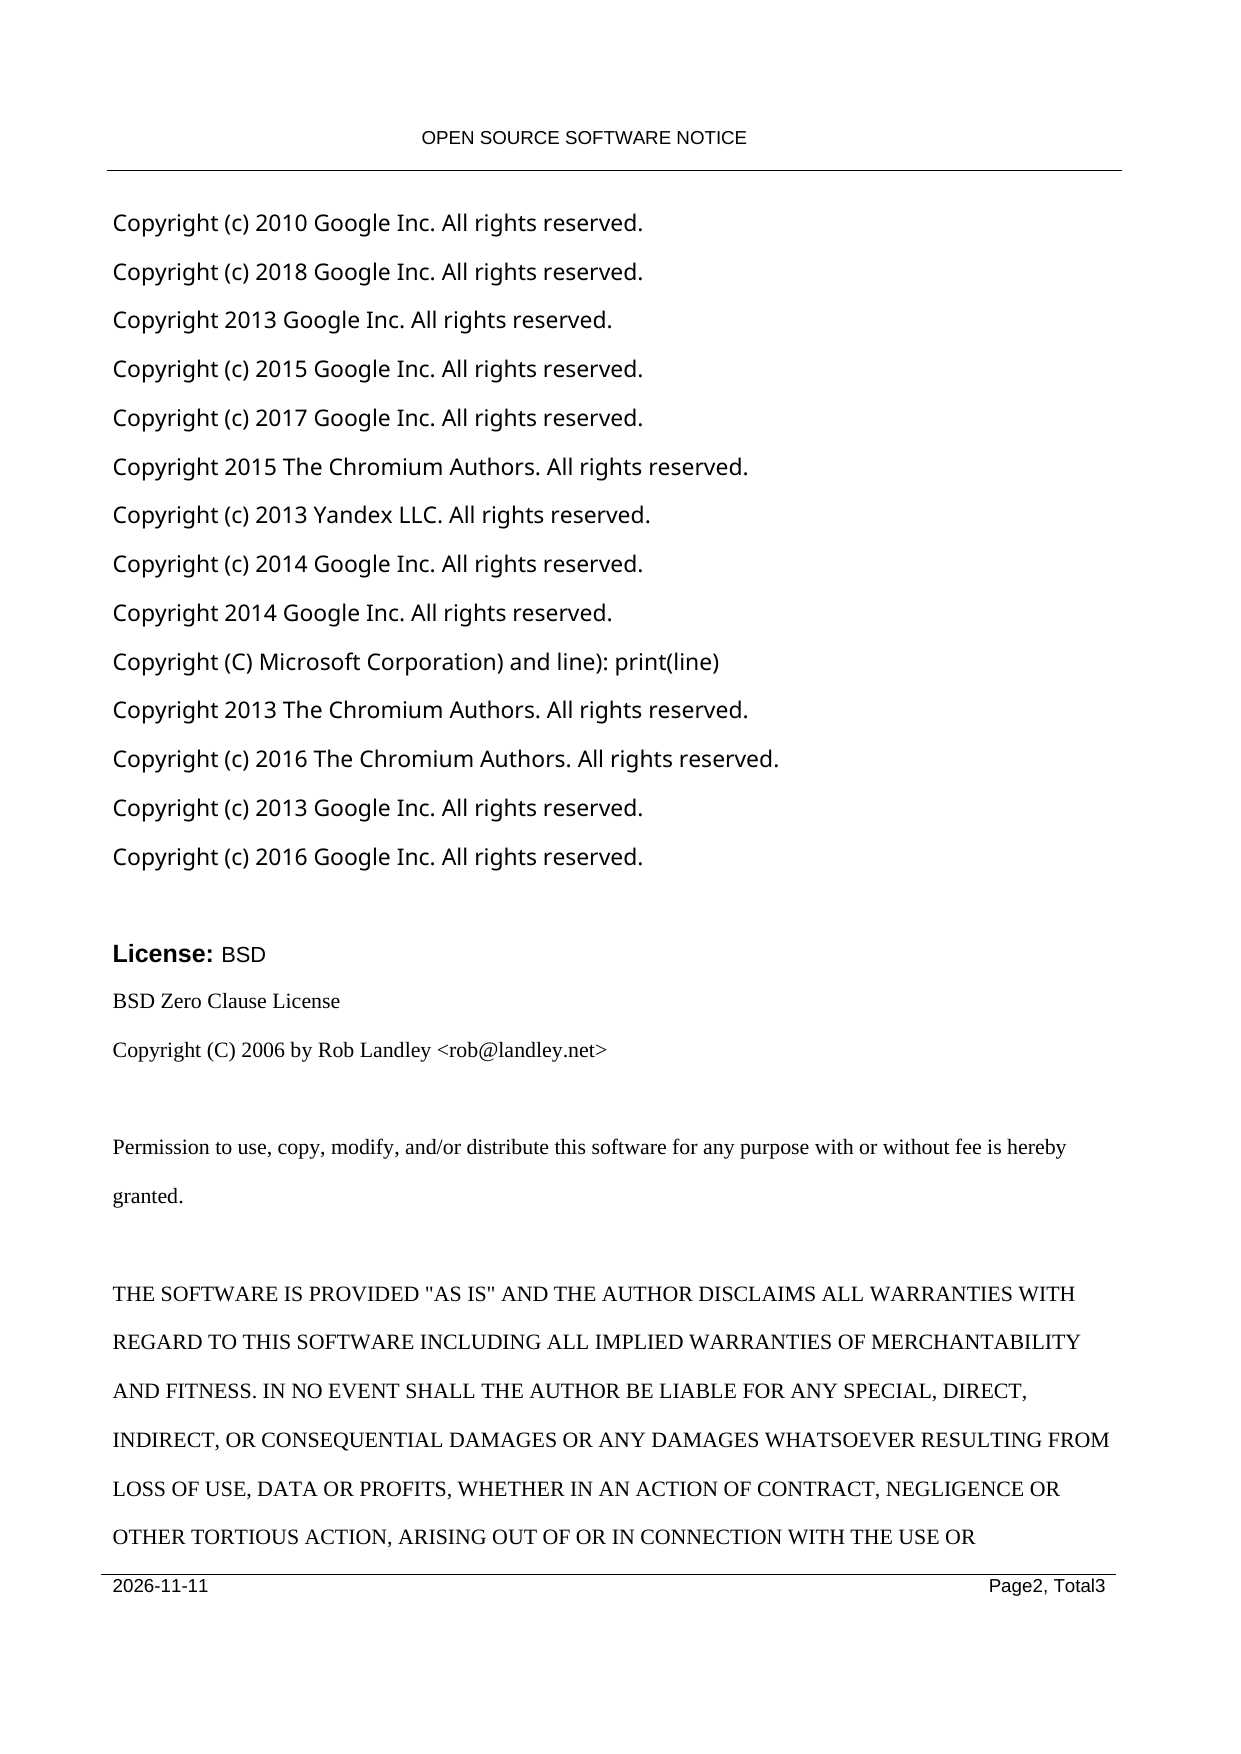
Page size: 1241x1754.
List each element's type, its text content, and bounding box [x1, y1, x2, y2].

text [112, 984, 1128, 1553]
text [112, 206, 1128, 921]
text License: BSD [112, 938, 1128, 970]
